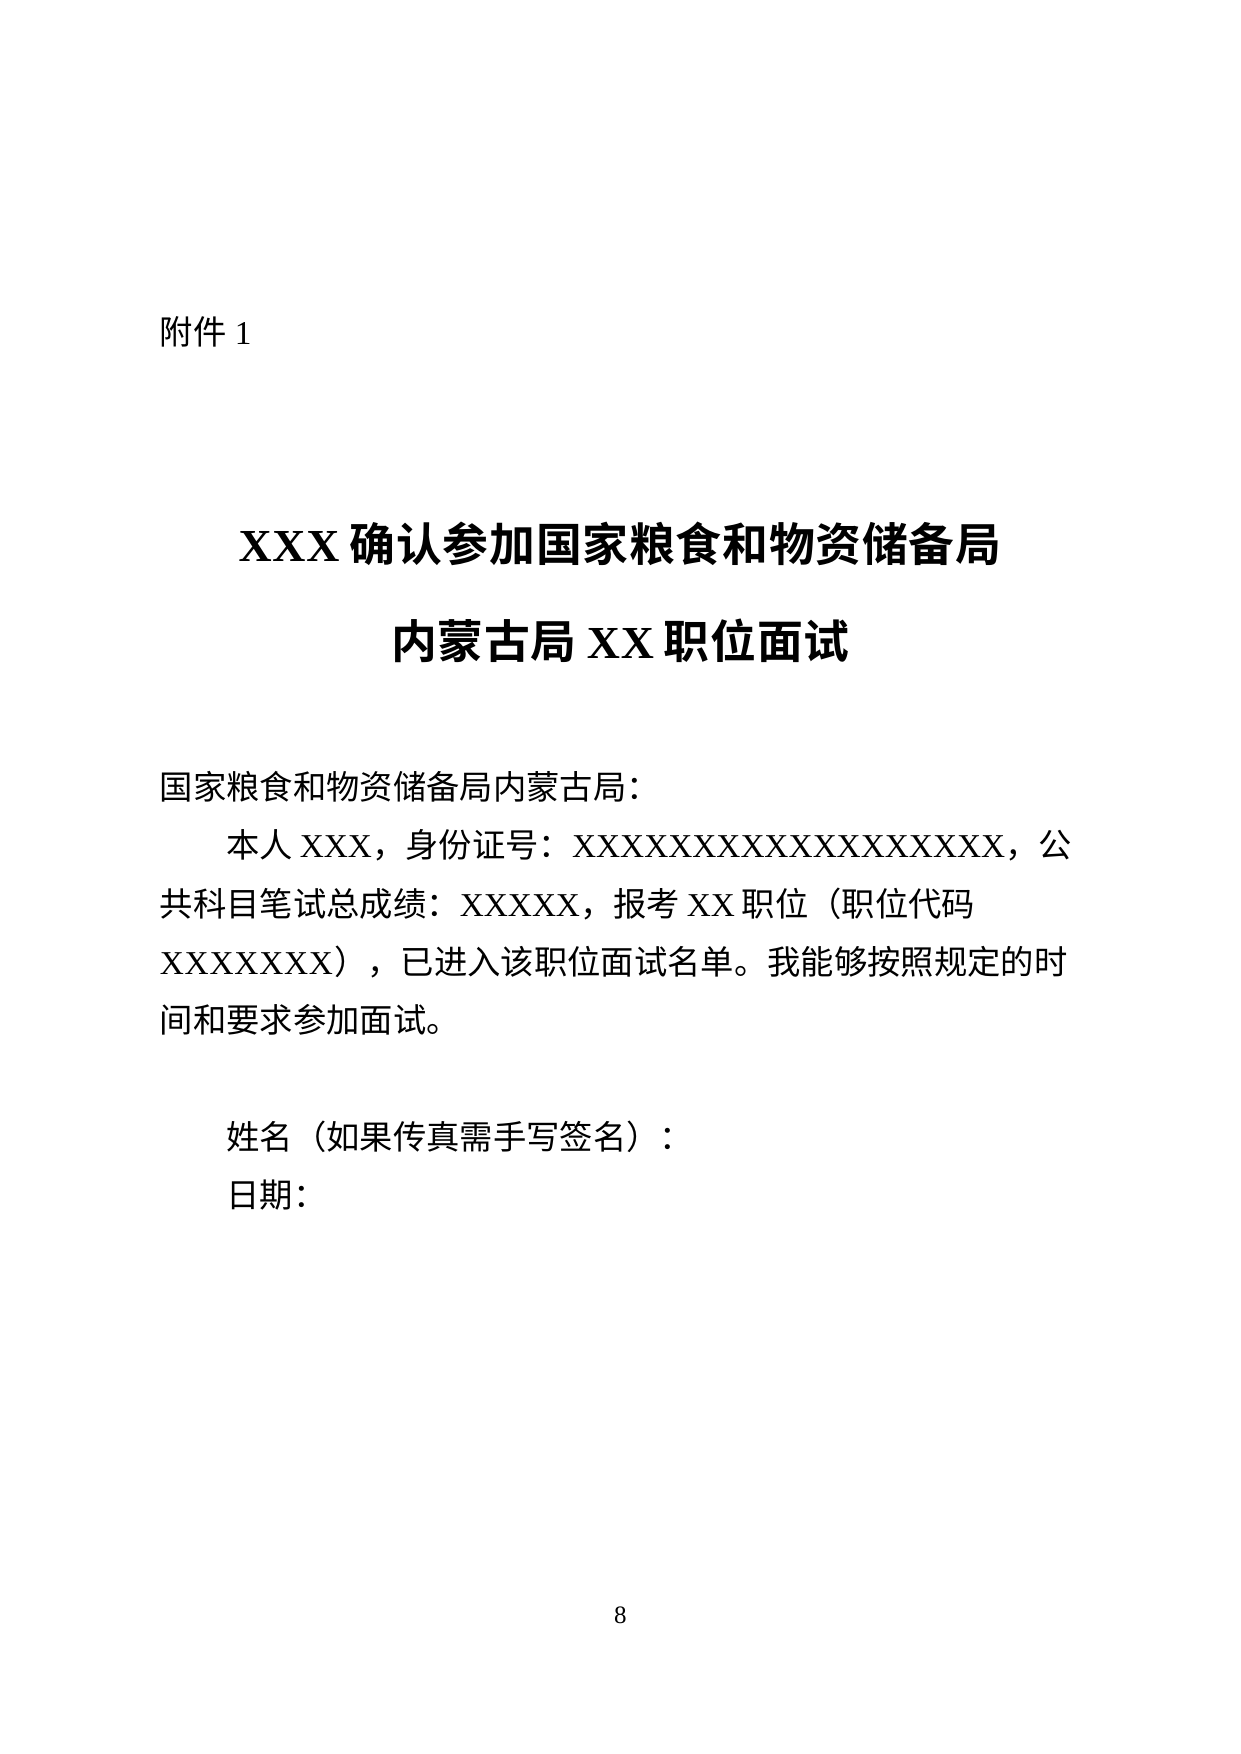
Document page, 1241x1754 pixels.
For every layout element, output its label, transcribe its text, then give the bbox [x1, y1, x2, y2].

text 本人XXX，身份证号：XXXXXXXXXXXXXXXXXX，公共科目笔试总成绩：XXXXX，报考XX职位（职位代码XXXXXXX），已进入该职位面试名单。我能够按照规定的时间和要求参加面试。 [159, 811, 1081, 1044]
text 附件1 [159, 298, 1081, 363]
text 姓名（如果传真需手写签名）： [159, 1103, 1081, 1161]
text 日期： [159, 1161, 1081, 1219]
text 国家粮食和物资储备局内蒙古局： [159, 753, 1081, 811]
text XXX确认参加国家粮食和物资储备局 [159, 493, 1081, 590]
text 内蒙古局XX职位面试 [159, 590, 1081, 688]
